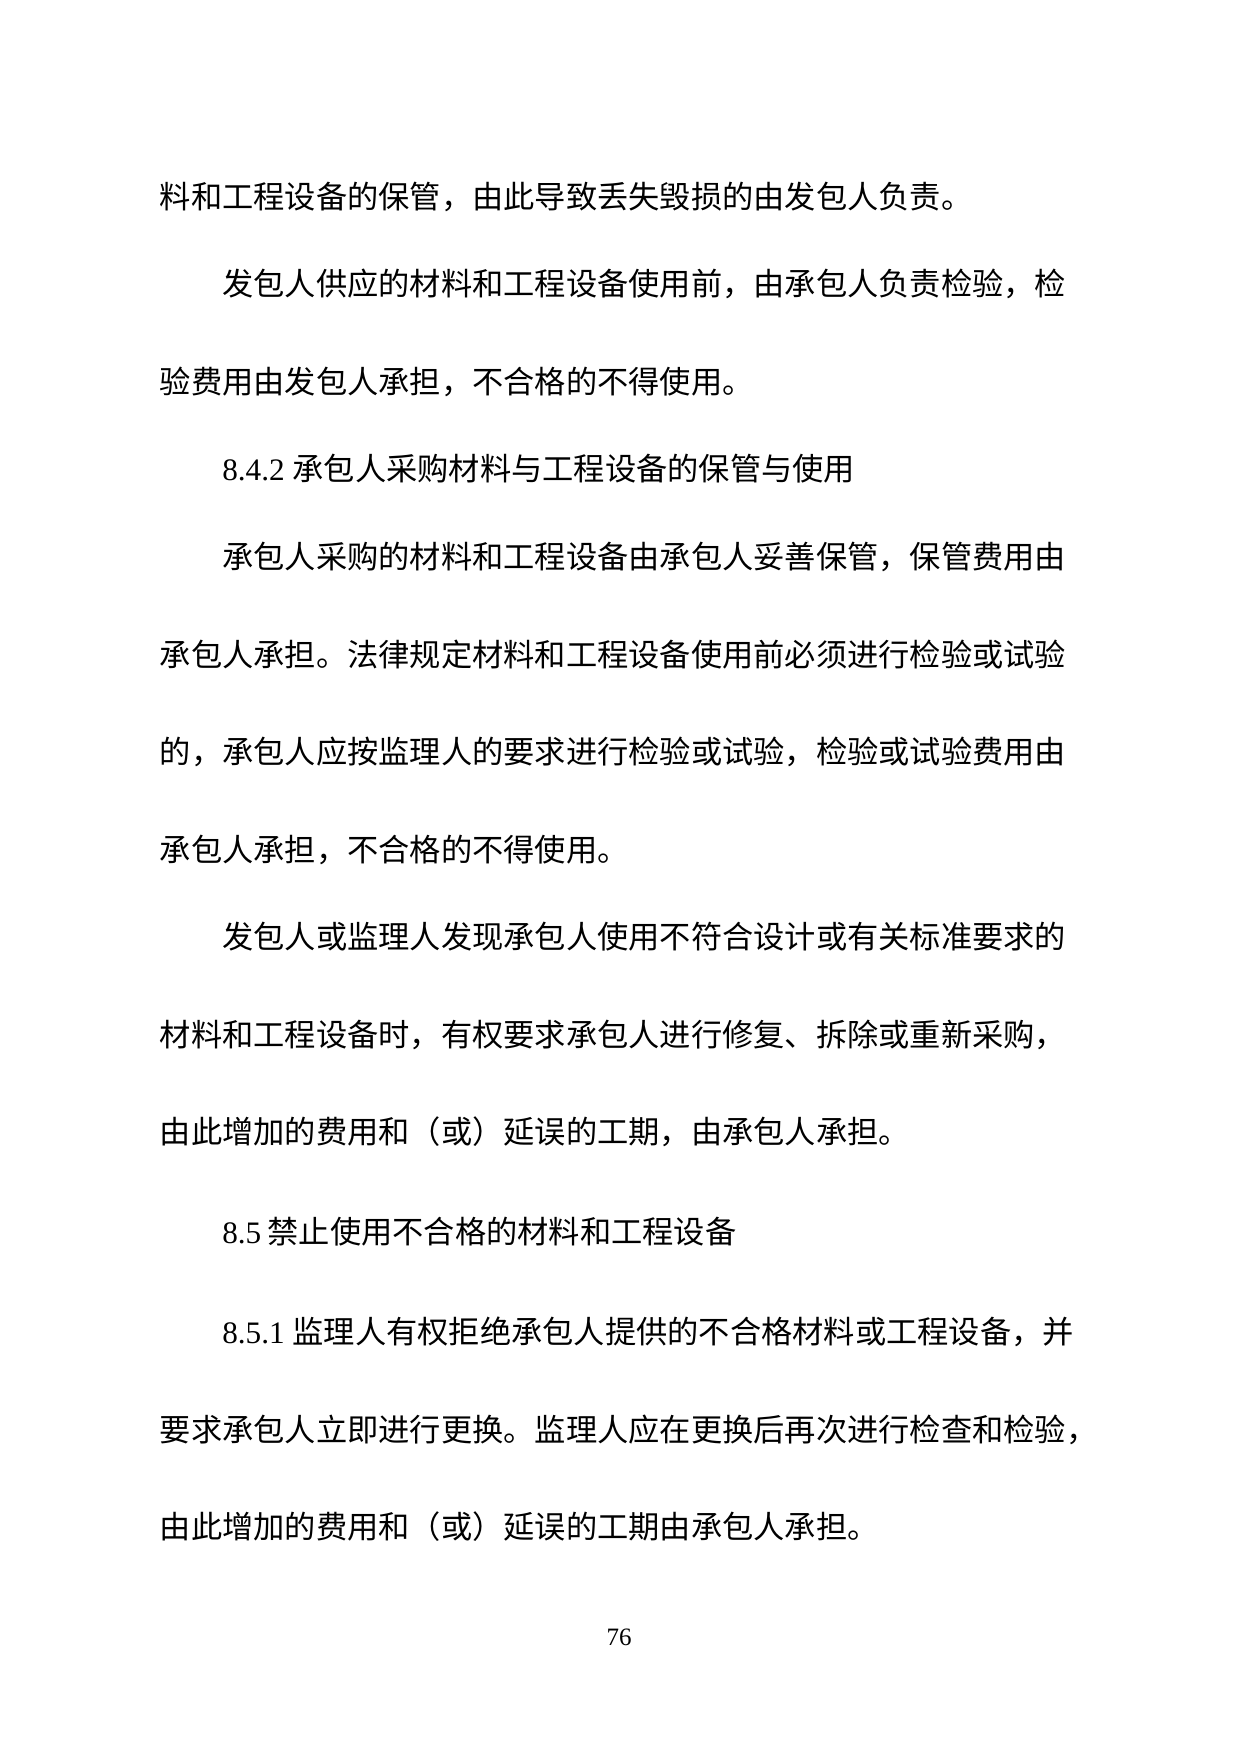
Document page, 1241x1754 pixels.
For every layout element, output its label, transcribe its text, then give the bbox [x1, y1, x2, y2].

text 8.4.2 承包人采购材料与工程设备的保管与使用 [159, 435, 1078, 500]
text 承包人采购的材料和工程设备由承包人妥善保管，保管费用由承包人承担。法律规定材料和工程设备使用前必须进行检验或试验的，承包人应按监理人的要求进行检验或试验，检验或试验费用由承包人承担，不合格的不得使用。 [159, 522, 1078, 880]
text 发包人供应的材料和工程设备使用前，由承包人负责检验，检验费用由发包人承担，不合格的不得使用。 [159, 249, 1078, 412]
text 发包人或监理人发现承包人使用不符合设计或有关标准要求的材料和工程设备时，有权要求承包人进行修复、拆除或重新采购，由此增加的费用和（或）延误的工期，由承包人承担。 [159, 902, 1078, 1162]
text 8.5.1 监理人有权拒绝承包人提供的不合格材料或工程设备，并要求承包人立即进行更换。监理人应在更换后再次进行检查和检验，由此增加的费用和（或）延误的工期由承包人承担。 [159, 1298, 1078, 1558]
subtitle 8.5禁止使用不合格的材料和工程设备 [159, 1197, 1078, 1262]
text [159, 162, 1078, 227]
